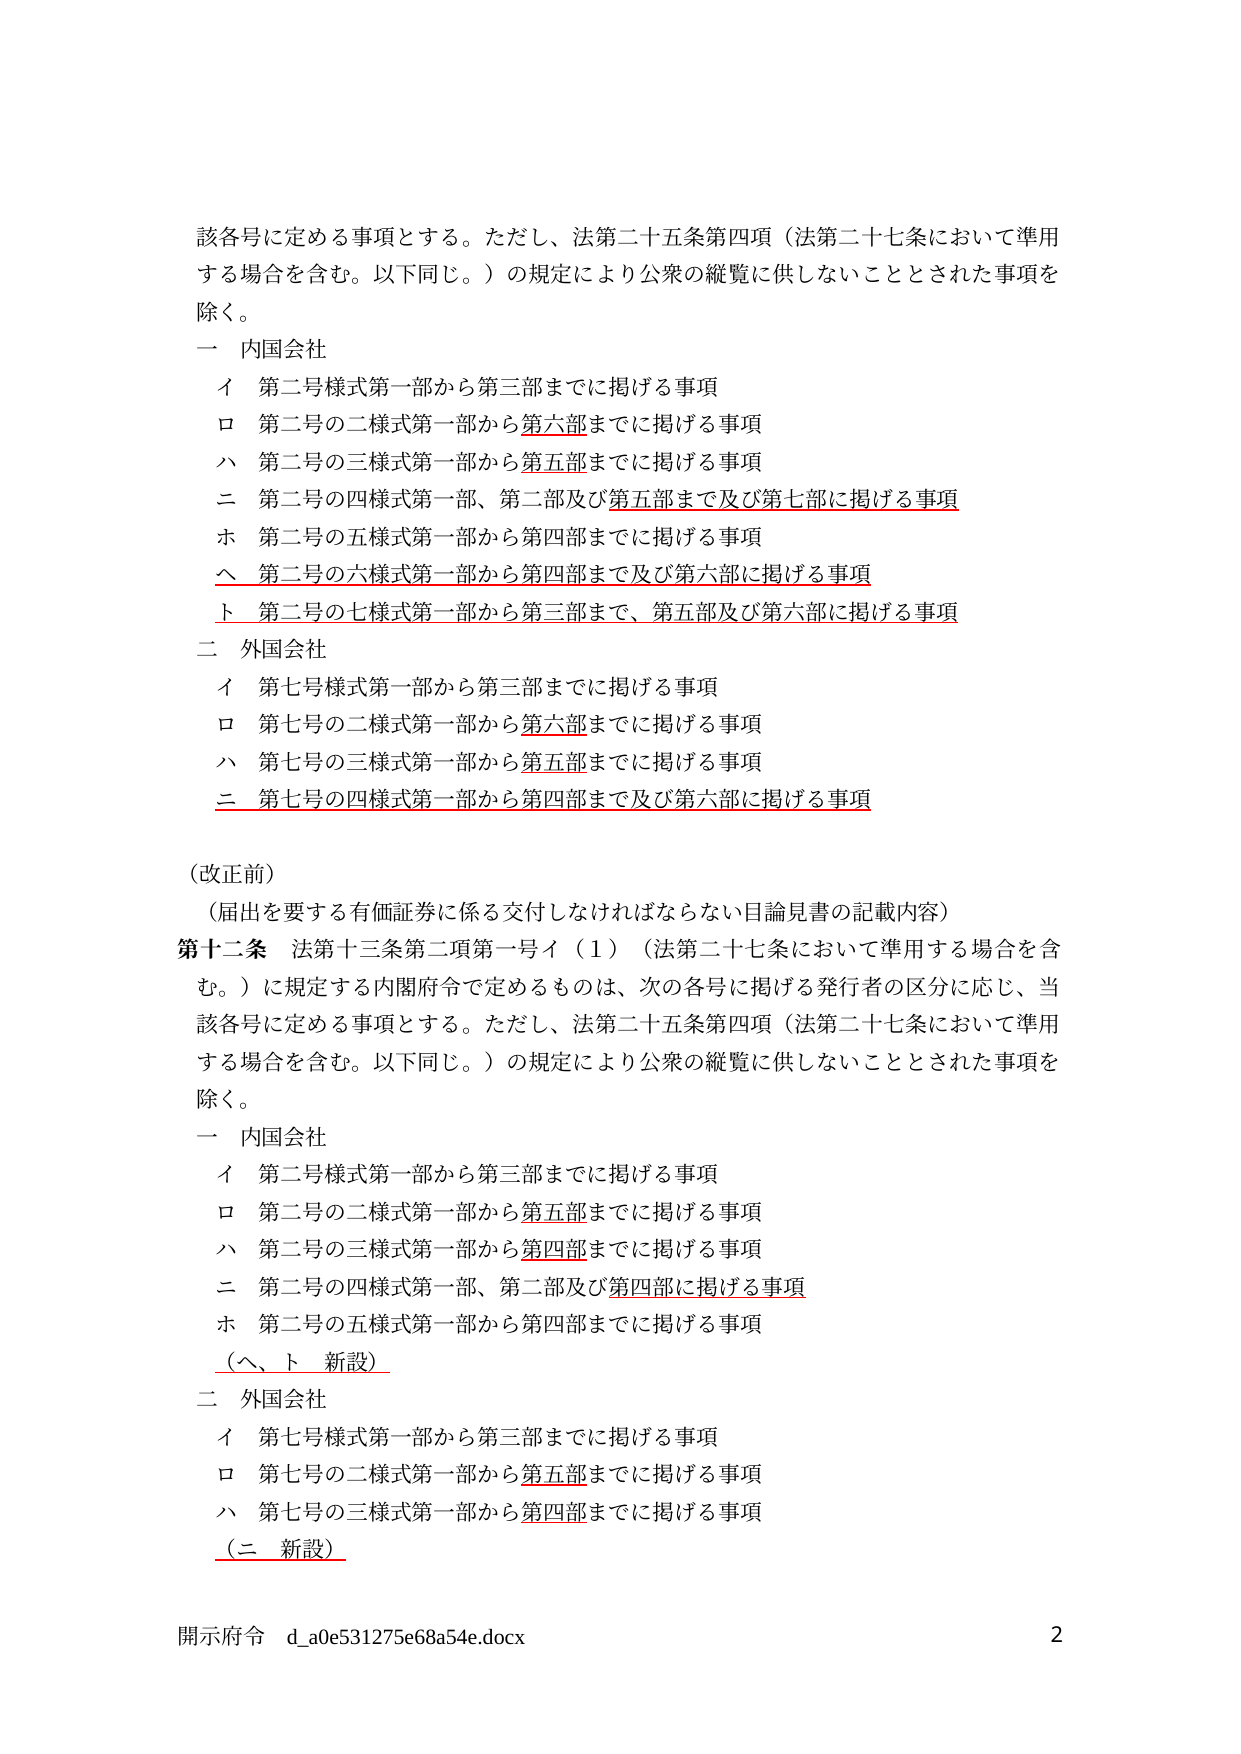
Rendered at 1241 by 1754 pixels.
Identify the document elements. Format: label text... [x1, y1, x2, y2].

text （届出を要する有価証券に係る交付しなければならない目論見書の記載内容） [196, 892, 1063, 929]
text ハ 第二号の三様式第一部から第五部までに掲げる事項 [215, 442, 1063, 479]
text イ 第七号様式第一部から第三部までに掲げる事項 [215, 667, 1063, 704]
text （ヘ、ト 新設） [214, 1342, 1063, 1379]
text 一 内国会社 [196, 329, 1063, 367]
text ロ 第七号の二様式第一部から第五部までに掲げる事項 [215, 1454, 1063, 1492]
text ニ 第二号の四様式第一部、第二部及び第四部に掲げる事項 [215, 1267, 1063, 1304]
text ト 第二号の七様式第一部から第三部まで、第五部及び第六部に掲げる事項 [215, 592, 1063, 629]
text ハ 第七号の三様式第一部から第四部までに掲げる事項 [215, 1492, 1063, 1529]
text 一 内国会社 [196, 1117, 1063, 1154]
text ロ 第二号の二様式第一部から第六部までに掲げる事項 [215, 404, 1063, 442]
text イ 第七号様式第一部から第三部までに掲げる事項 [215, 1417, 1063, 1454]
text （ニ 新設） [214, 1529, 1063, 1567]
text ハ 第二号の三様式第一部から第四部までに掲げる事項 [215, 1229, 1063, 1267]
text ロ 第七号の二様式第一部から第六部までに掲げる事項 [215, 704, 1063, 742]
text （改正前） [177, 854, 1063, 892]
text ホ 第二号の五様式第一部から第四部までに掲げる事項 [215, 1304, 1063, 1342]
text 二 外国会社 [196, 1379, 1063, 1417]
text ホ 第二号の五様式第一部から第四部までに掲げる事項 [215, 517, 1063, 554]
text イ 第二号様式第一部から第三部までに掲げる事項 [215, 1154, 1063, 1192]
text ハ 第七号の三様式第一部から第五部までに掲げる事項 [215, 742, 1063, 779]
text イ 第二号様式第一部から第三部までに掲げる事項 [215, 367, 1063, 404]
text ニ 第七号の四様式第一部から第四部まで及び第六部に掲げる事項 [215, 779, 1063, 817]
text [177, 217, 1063, 329]
text ロ 第二号の二様式第一部から第五部までに掲げる事項 [215, 1192, 1063, 1229]
text ニ 第二号の四様式第一部、第二部及び第五部まで及び第七部に掲げる事項 [215, 479, 1063, 517]
text ヘ 第二号の六様式第一部から第四部まで及び第六部に掲げる事項 [215, 554, 1063, 592]
text 二 外国会社 [196, 629, 1063, 667]
